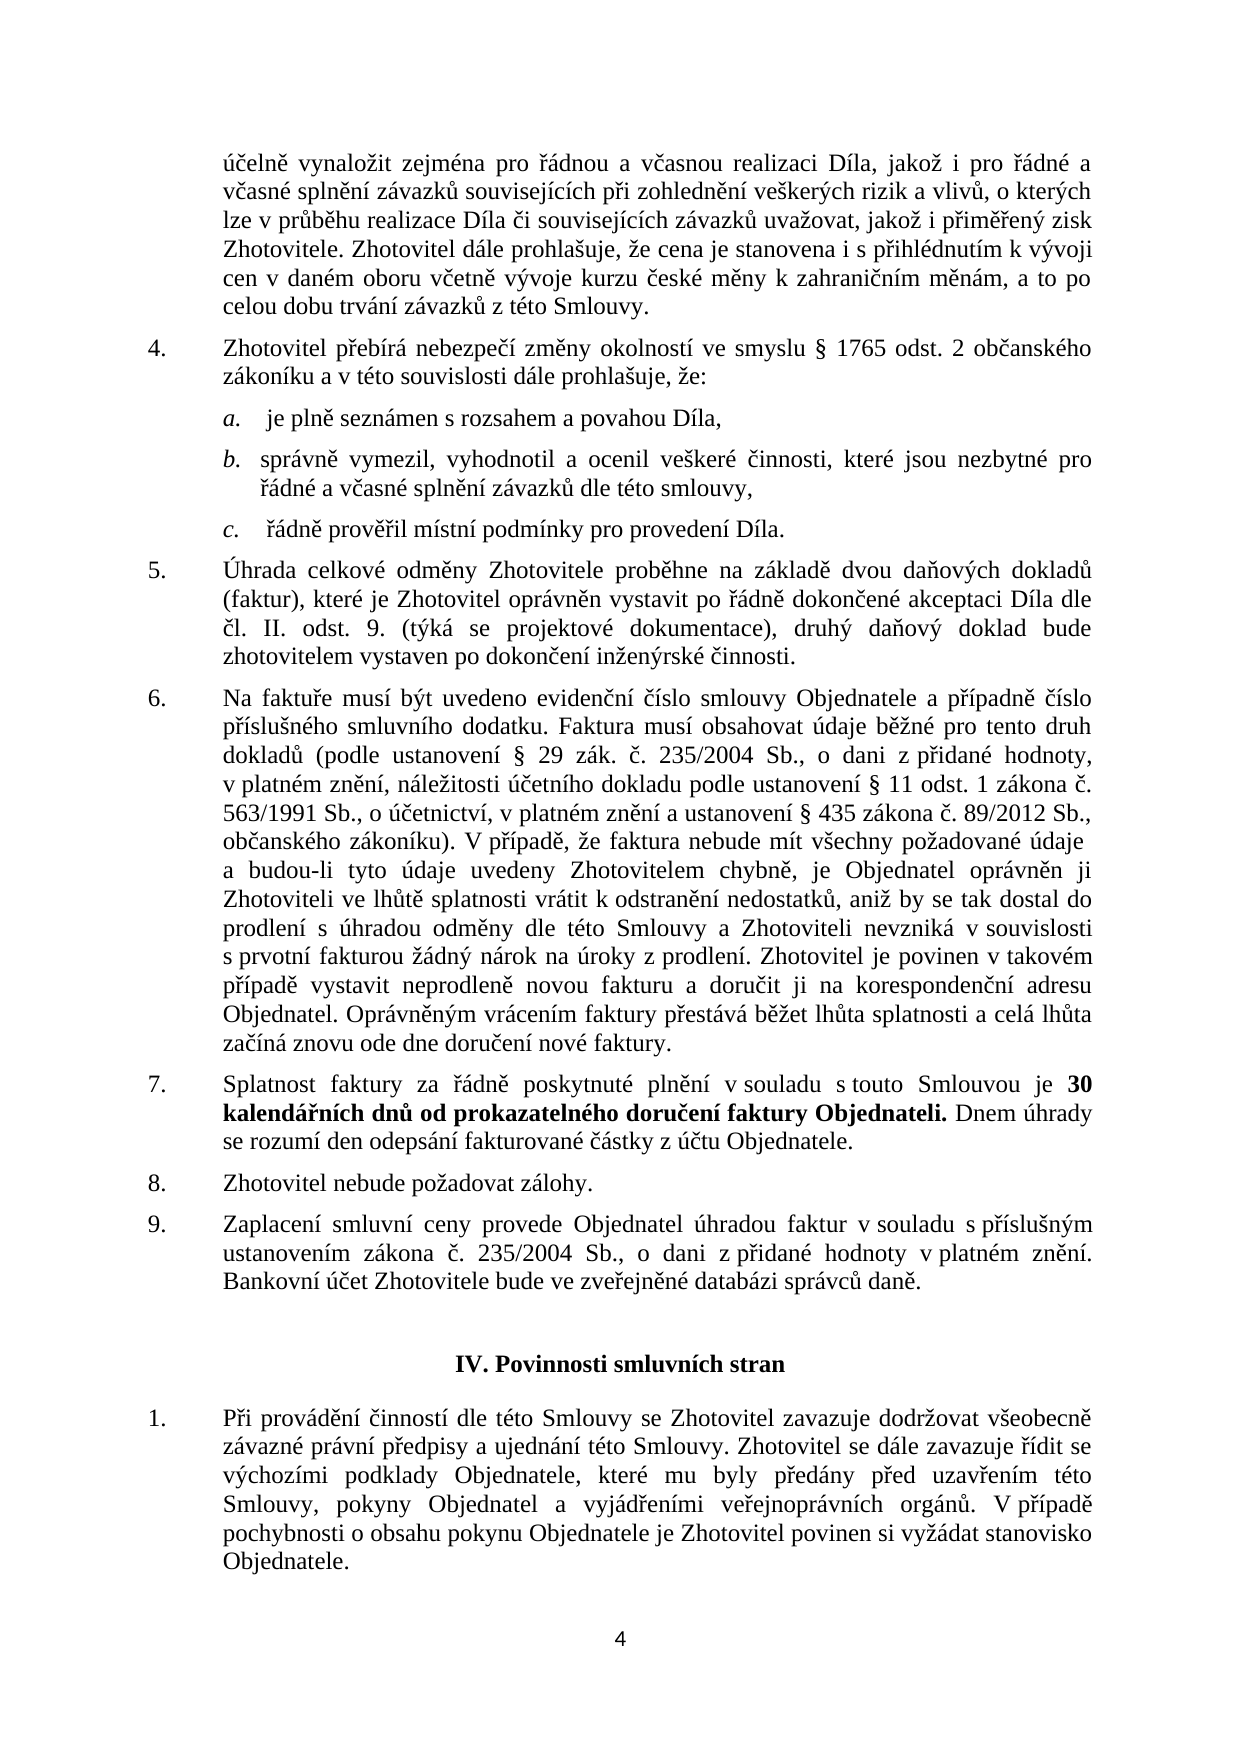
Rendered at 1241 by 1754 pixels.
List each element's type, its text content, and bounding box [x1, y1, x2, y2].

list Při provádění činností dle této Smlouvy se Zhotovitel zavazuje dodržovat všeobecně závazné právní předpisy a ujednání této Smlouvy. Zhotovitel se dále zavazuje řídit se výchozími podklady Objednatele, které mu byly předány před uzavřením této Smlouvy, pokyny Objednatel a vyjádřeními veřejnoprávních orgánů. V případě pochybnosti o obsahu pokynu Objednatele je Zhotovitel povinen si vyžádat stanovisko Objednatele. [148, 1403, 1093, 1575]
list Zhotovitel nebude požadovat zálohy. [148, 1168, 1093, 1196]
text IV. Povinnosti smluvních stran [148, 1349, 1093, 1378]
list Na faktuře musí být uvedeno evidenční číslo smlouvy Objednatele a případně číslo příslušného smluvního dodatku. Faktura musí obsahovat údaje běžné pro tento druh dokladů (podle ustanovení § 29 zák. č. 235/2004 Sb., o dani z přidané hodnoty, v platném znění, náležitosti účetního dokladu podle ustanovení § 11 odst. 1 zákona č. 563/1991 Sb., o účetnictví, v platném znění a ustanovení § 435 zákona č. 89/2012 Sb., občanského zákoníku). V případě, že faktura nebude mít všechny požadované údaje a budou-li tyto údaje uvedeny Zhotovitelem chybně, je Objednatel oprávněn ji Zhotoviteli ve lhůtě splatnosti vrátit k odstranění nedostatků, aniž by se tak dostal do prodlení s úhradou odměny dle této Smlouvy a Zhotoviteli nevzniká v souvislosti s prvotní fakturou žádný nárok na úroky z prodlení. Zhotovitel je povinen v takovém případě vystavit neprodleně novou fakturu a doručit ji na korespondenční adresu Objednatel. Oprávněným vrácením faktury přestává běžet lhůta splatnosti a celá lhůta začíná znovu ode dne doručení nové faktury. [148, 683, 1093, 1056]
list Splatnost faktury za řádně poskytnuté plnění v souladu s touto Smlouvou je 30 kalendářních dnů od prokazatelného doručení faktury Objednateli. Dnem úhrady se rozumí den odepsání fakturované částky z účtu Objednatele. [148, 1069, 1093, 1155]
list řádně prověřil místní podmínky pro provedení Díla. [223, 514, 1093, 543]
list je plně seznámen s rozsahem a povahou Díla, [223, 403, 1093, 431]
list Zaplacení smluvní ceny provede Objednatel úhradou faktur v souladu s příslušným ustanovením zákona č. 235/2004 Sb., o dani z přidané hodnoty v platném znění. Bankovní účet Zhotovitele bude ve zveřejněné databázi správců daně. [148, 1209, 1093, 1295]
list Zhotovitel přebírá nebezpečí změny okolností ve smyslu § 1765 odst. 2 občanského zákoníku a v této souvislosti dále prohlašuje, že: [148, 333, 1093, 390]
list Úhrada celkové odměny Zhotovitele proběhne na základě dvou daňových dokladů (faktur), které je Zhotovitel oprávněn vystavit po řádně dokončené akceptaci Díla dle čl. II. odst. 9. (týká se projektové dokumentace), druhý daňový doklad bude zhotovitelem vystaven po dokončení inženýrské činnosti. [148, 555, 1093, 670]
list správně vymezil, vyhodnotil a ocenil veškeré činnosti, které jsou nezbytné pro řádné a včasné splnění závazků dle této smlouvy, [223, 444, 1093, 501]
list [148, 148, 1093, 320]
